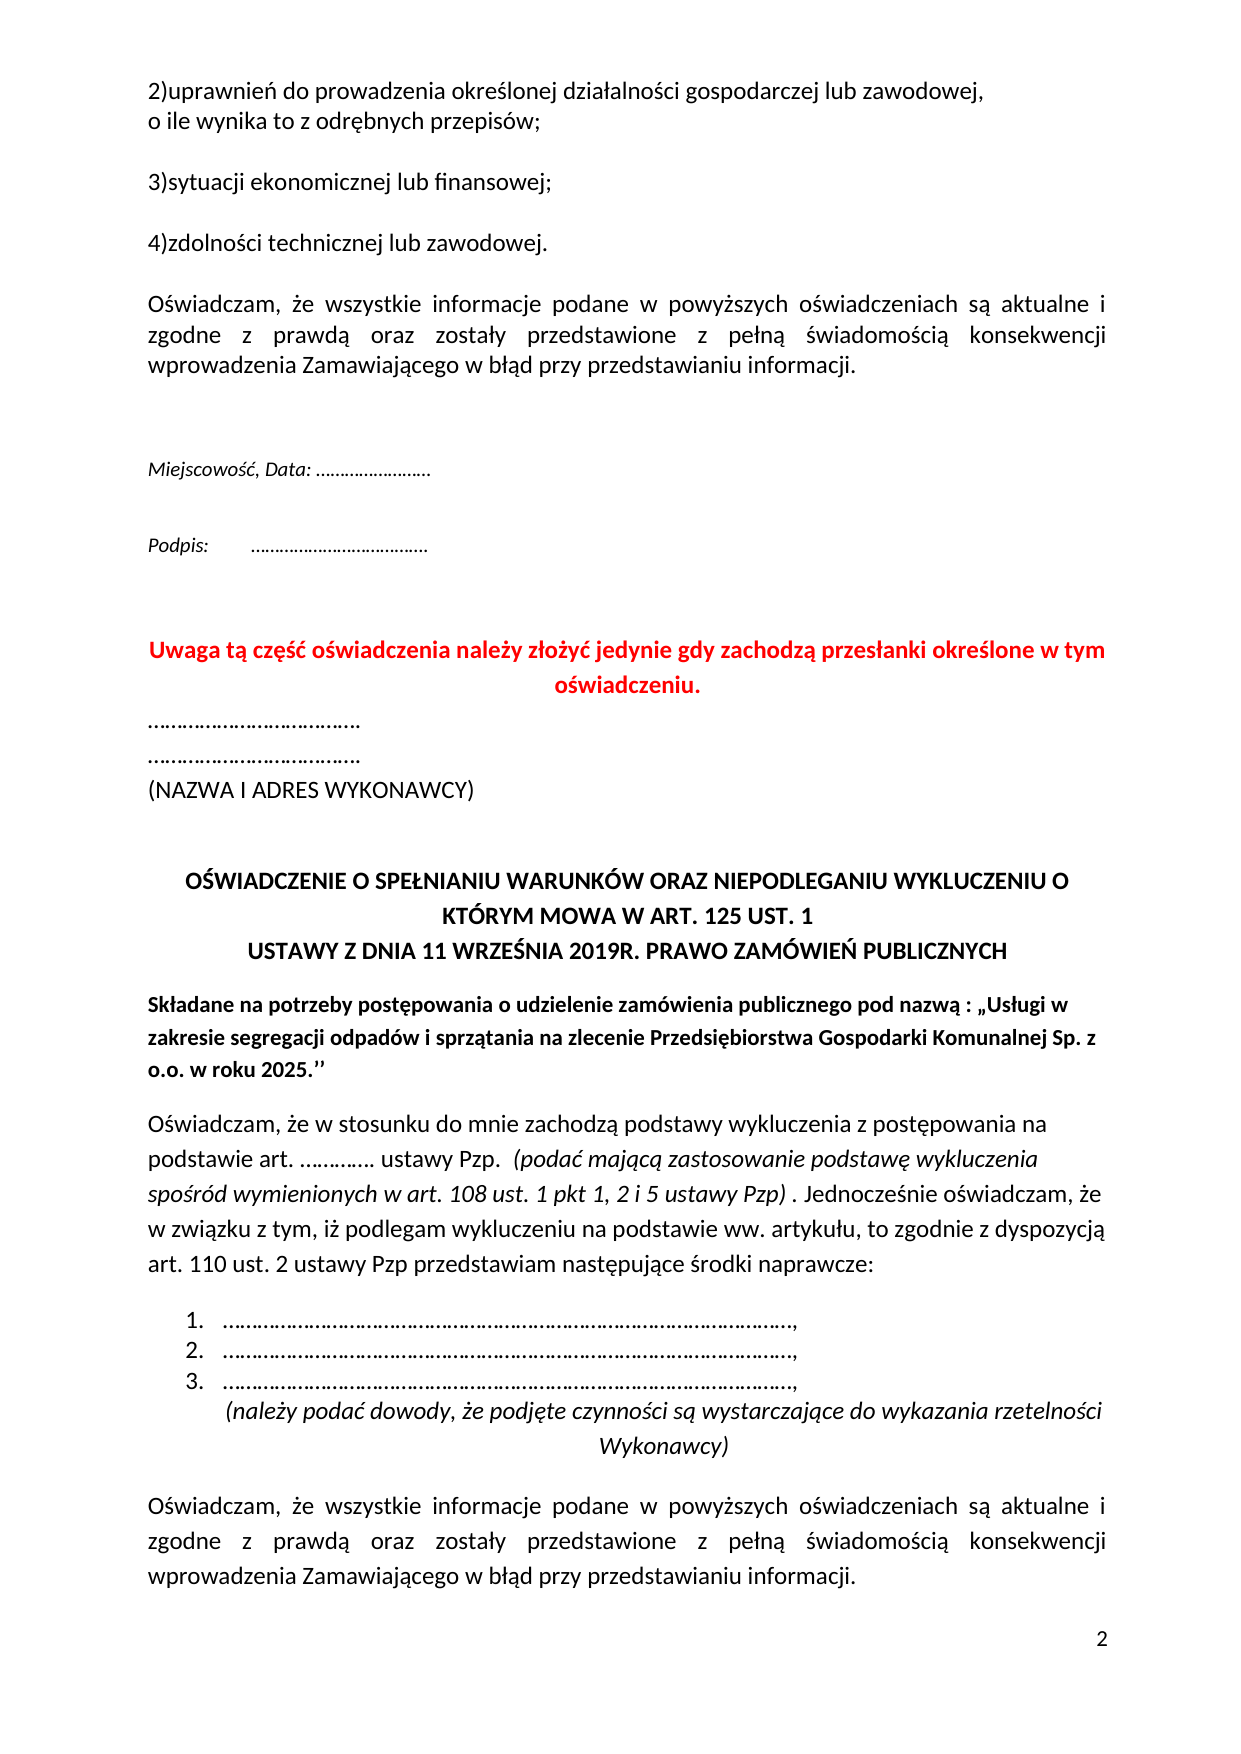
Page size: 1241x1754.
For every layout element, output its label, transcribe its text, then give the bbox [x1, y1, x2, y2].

list ………………………………………………………………………………………, [185, 1304, 1107, 1334]
text ………………………………. [148, 704, 1107, 735]
text 2)uprawnień do prowadzenia określonej działalności gospodarczej lub zawodowej, o ile wynika to z odrębnych przepisów; [148, 75, 1107, 136]
text (NAZWA I ADRES WYKONAWCY) [148, 774, 1107, 805]
text USTAWY Z DNIA 11 WRZEŚNIA 2019R. PRAWO ZAMÓWIEŃ PUBLICZNYCH [148, 935, 1107, 965]
text 3)sytuacji ekonomicznej lub finansowej; [148, 166, 1107, 197]
text Oświadczam, że wszystkie informacje podane w powyższych oświadczeniach są aktualne i zgodne z prawdą oraz zostały przedstawione z pełną świadomością konsekwencji wprowadzenia Zamawiającego w błąd przy przedstawianiu informacji. [148, 288, 1107, 380]
text Miejscowość, Data: …………………… [148, 456, 1107, 482]
text (należy podać dowody, że podjęte czynności są wystarczające do wykazania rzetelności Wykonawcy) [223, 1395, 1107, 1461]
list ………………………………………………………………………………………, [185, 1334, 1107, 1365]
text ………………………………. [148, 739, 1107, 770]
text Oświadczam, że wszystkie informacje podane w powyższych oświadczeniach są aktualne i zgodne z prawdą oraz zostały przedstawione z pełną świadomością konsekwencji wprowadzenia Zamawiającego w błąd przy przedstawianiu informacji. [148, 1490, 1107, 1591]
text Składane na potrzeby postępowania o udzielenie zamówienia publicznego pod nazwą : „Usługi w zakresie segregacji odpadów i sprzątania na zlecenie Przedsiębiorstwa Gospodarki Komunalnej Sp. z o.o. w roku 2025.’’ [148, 991, 1107, 1083]
text OŚWIADCZENIE O SPEŁNIANIU WARUNKÓW ORAZ NIEPODLEGANIU WYKLUCZENIU O KTÓRYM MOWA W ART. 125 UST. 1 [148, 865, 1107, 930]
text Oświadczam, że w stosunku do mnie zachodzą podstawy wykluczenia z postępowania na podstawie art. …………. ustawy Pzp. (podać mającą zastosowanie podstawę wykluczenia spośród wymienionych w art. 108 ust. 1 pkt 1, 2 i 5 ustawy Pzp) . Jednocześnie oświadczam, że w związku z tym, iż podlegam wykluczeniu na podstawie ww. artykułu, to zgodnie z dyspozycją art. 110 ust. 2 ustawy Pzp przedstawiam następujące środki naprawcze: [148, 1108, 1107, 1278]
text 4)zdolności technicznej lub zawodowej. [148, 227, 1107, 258]
list ………………………………………………………………………………………, [185, 1365, 1107, 1395]
text Podpis: ………………………………. [148, 533, 1107, 558]
text Uwaga tą część oświadczenia należy złożyć jedynie gdy zachodzą przesłanki określone w tym oświadczeniu. [148, 634, 1107, 700]
